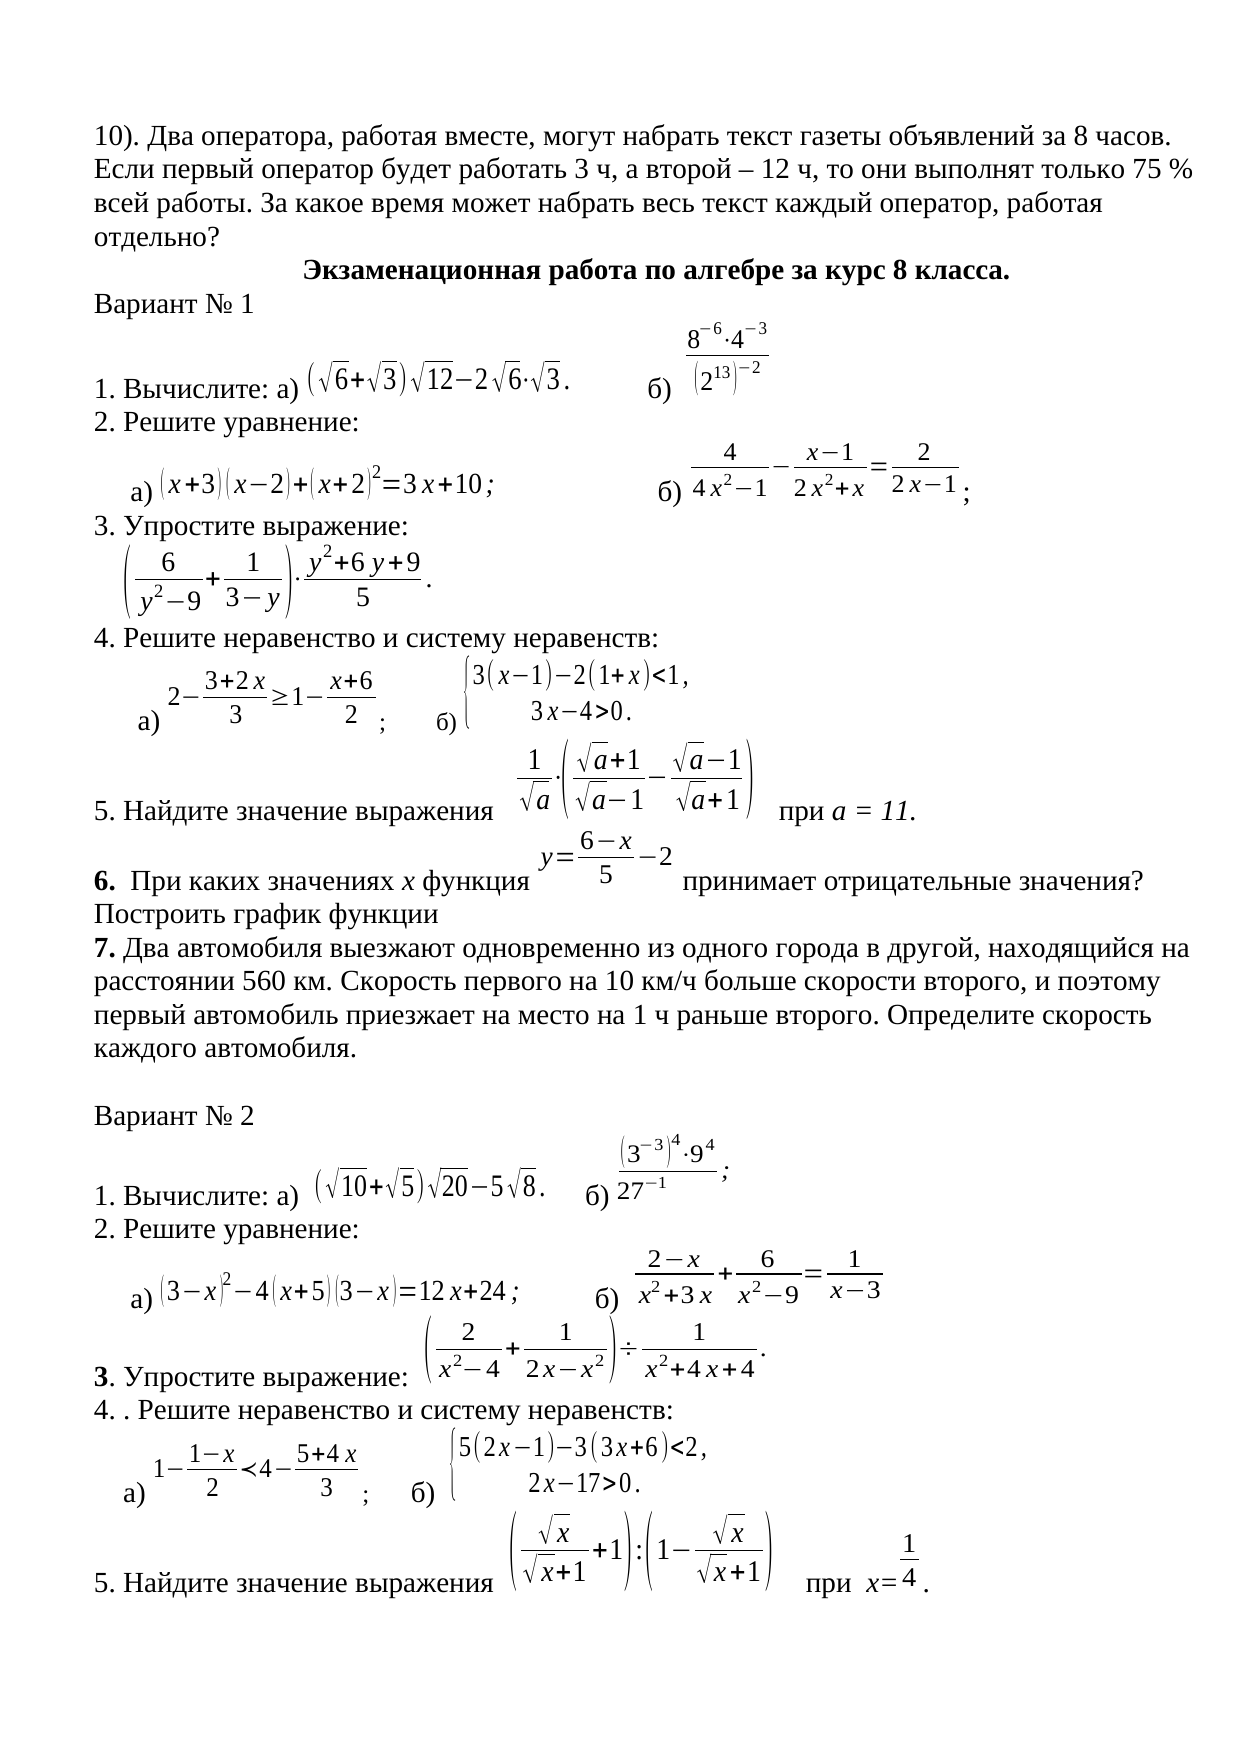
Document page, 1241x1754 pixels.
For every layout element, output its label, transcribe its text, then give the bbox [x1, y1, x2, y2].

text Вариант № 1 [94, 286, 1219, 319]
text 1. Вычислите: а) б) [94, 1131, 1219, 1211]
text 10). Два оператора, работая вместе, могут набрать текст газеты объявлений за 8 часов. Если первый оператор будет работать 3 ч, а второй – 12 ч, то они выполнят только 75 % всей работы. За какое время может набрать весь текст каждый оператор, работая отдельно? [94, 118, 1219, 252]
text 5. Найдите значение выражения при х=. [94, 1508, 1219, 1598]
text 4. Решите неравенство и систему неравенств: [94, 620, 1219, 654]
text Вариант № 2 [94, 1098, 1219, 1131]
text 3. Упростите выражение: [94, 508, 1219, 542]
text 2. Решите уравнение: [94, 404, 1219, 438]
text 3. Упростите выражение: [94, 1315, 1219, 1392]
text а) ; б) [94, 1426, 1219, 1508]
text 5. Найдите значение выражения при а = 11. [94, 736, 1219, 826]
text а) б) [94, 1245, 1219, 1315]
text 2. Решите уравнение: [94, 1211, 1219, 1245]
text 4. . Решите неравенство и систему неравенств: [94, 1392, 1219, 1426]
text Экзаменационная работа по алгебре за курс 8 класса. [94, 252, 1219, 286]
text а) ; б) [94, 654, 1219, 736]
text 7. Два автомобиля выезжают одновременно из одного города в другой, находящийся на расстоянии 560 км. Скорость первого на 10 км/ч больше скорости второго, и поэтому первый автомобиль приезжает на место на 1 ч раньше второго. Определите скорость каждого автомобиля. [94, 930, 1219, 1064]
text 1. Вычислите: а) б) [94, 319, 1219, 404]
text 6. При каких значениях x функция принимает отрицательные значения? Построить график функции [94, 826, 1219, 930]
text а) б) ; [94, 438, 1219, 508]
